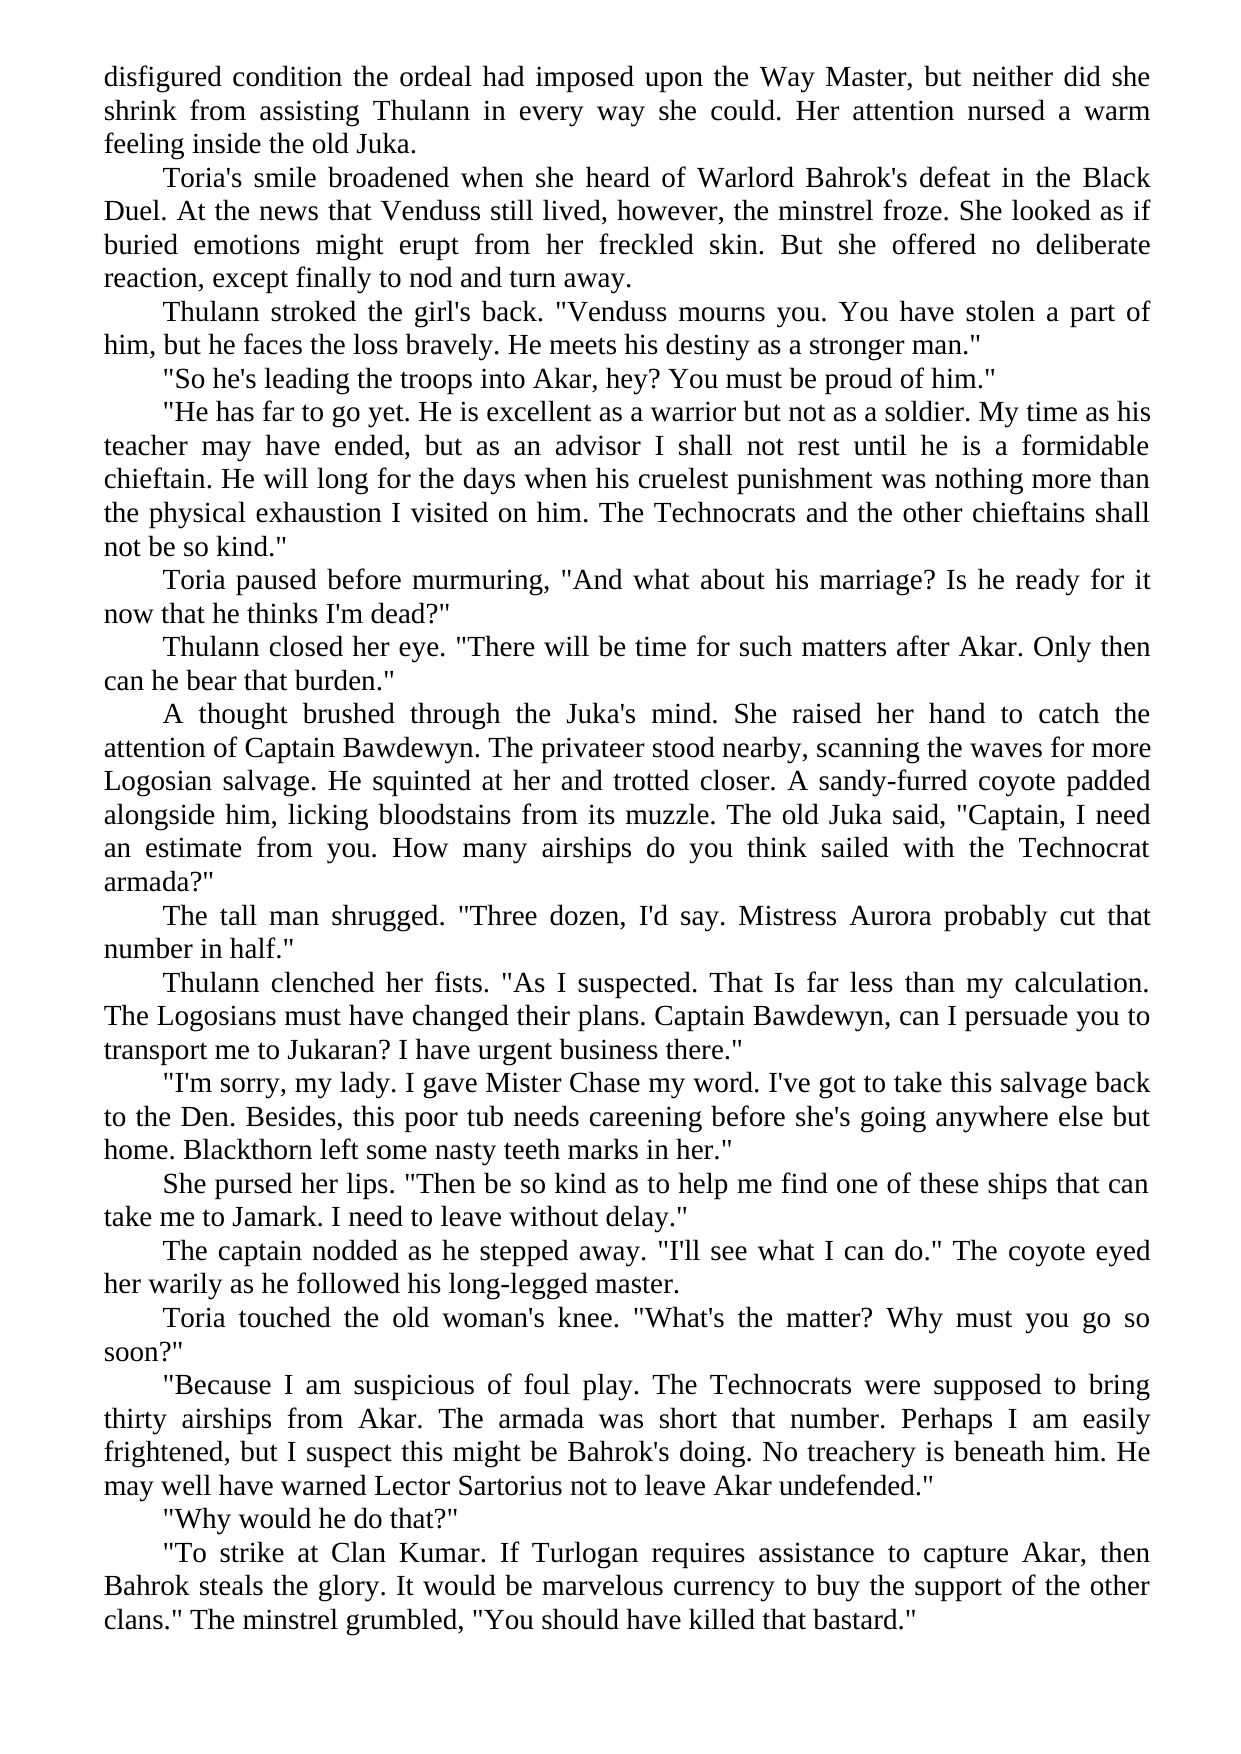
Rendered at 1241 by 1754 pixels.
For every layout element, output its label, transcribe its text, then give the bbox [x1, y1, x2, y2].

text Toria paused before murmuring, "And what about his marriage? Is he ready for it now that he thinks I'm dead?" [103, 562, 1152, 629]
text "To strike at Clan Kumar. If Turlogan requires assistance to capture Akar, then Bahrok steals the glory. It would be marvelous currency to buy the support of the other clans." The minstrel grumbled, "You should have killed that bastard." [103, 1535, 1152, 1636]
text Thulann clenched her fists. "As I suspected. That Is far less than my calculation. The Logosians must have changed their plans. Captain Bawdewyn, can I persuade you to transport me to Jukaran? I have urgent business there." [103, 965, 1152, 1065]
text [103, 59, 1152, 160]
text The captain nodded as he stepped away. "I'll see what I can do." The coyote eyed her warily as he followed his long-legged master. [103, 1233, 1152, 1300]
text A thought brushed through the Juka's mind. She raised her hand to catch the attention of Captain Bawdewyn. The privateer stood nearby, scanning the waves for more Logosian salvage. He squinted at her and trotted closer. A sandy-furred coyote padded alongside him, licking bloodstains from its muzzle. The old Juka said, "Captain, I need an estimate from you. How many airships do you think sailed with the Technocrat armada?" [103, 696, 1152, 898]
text "He has far to go yet. He is excellent as a warrior but not as a soldier. My time as his teacher may have ended, but as an advisor I shall not rest until he is a formidable chieftain. He will long for the days when his cruelest punishment was nothing more than the physical exhaustion I visited on him. The Technocrats and the other chieftains shall not be so kind." [103, 394, 1152, 562]
text Thulann closed her eye. "There will be time for such matters after Akar. Only then can he bear that burden." [103, 629, 1152, 696]
text Toria's smile broadened when she heard of Warlord Bahrok's defeat in the Black Duel. At the news that Venduss still lived, however, the minstrel froze. She looked as if buried emotions might erupt from her freckled skin. But she offered no deliberate reaction, except finally to nod and turn away. [103, 160, 1152, 294]
text The tall man shrugged. "Three dozen, I'd say. Mistress Aurora probably cut that number in half." [103, 898, 1152, 965]
text "Because I am suspicious of foul play. The Technocrats were supposed to bring thirty airships from Akar. The armada was short that number. Perhaps I am easily frightened, but I suspect this might be Bahrok's doing. No treachery is beneath him. He may well have warned Lector Sartorius not to leave Akar undefended." [103, 1367, 1152, 1501]
text Toria touched the old woman's knee. "What's the matter? Why must you go so soon?" [103, 1300, 1152, 1367]
text "Why would he do that?" [103, 1501, 1152, 1535]
text Thulann stroked the girl's back. "Venduss mourns you. You have stolen a part of him, but he faces the loss bravely. He meets his destiny as a stronger man." [103, 294, 1152, 361]
text She pursed her lips. "Then be so kind as to help me find one of these ships that can take me to Jamark. I need to leave without delay." [103, 1166, 1152, 1233]
text "I'm sorry, my lady. I gave Mister Chase my word. I've got to take this salvage back to the Den. Besides, this poor tub needs careening before she's going anywhere else but home. Blackthorn left some nasty teeth marks in her." [103, 1065, 1152, 1166]
text "So he's leading the troops into Akar, hey? You must be proud of him." [103, 361, 1152, 394]
